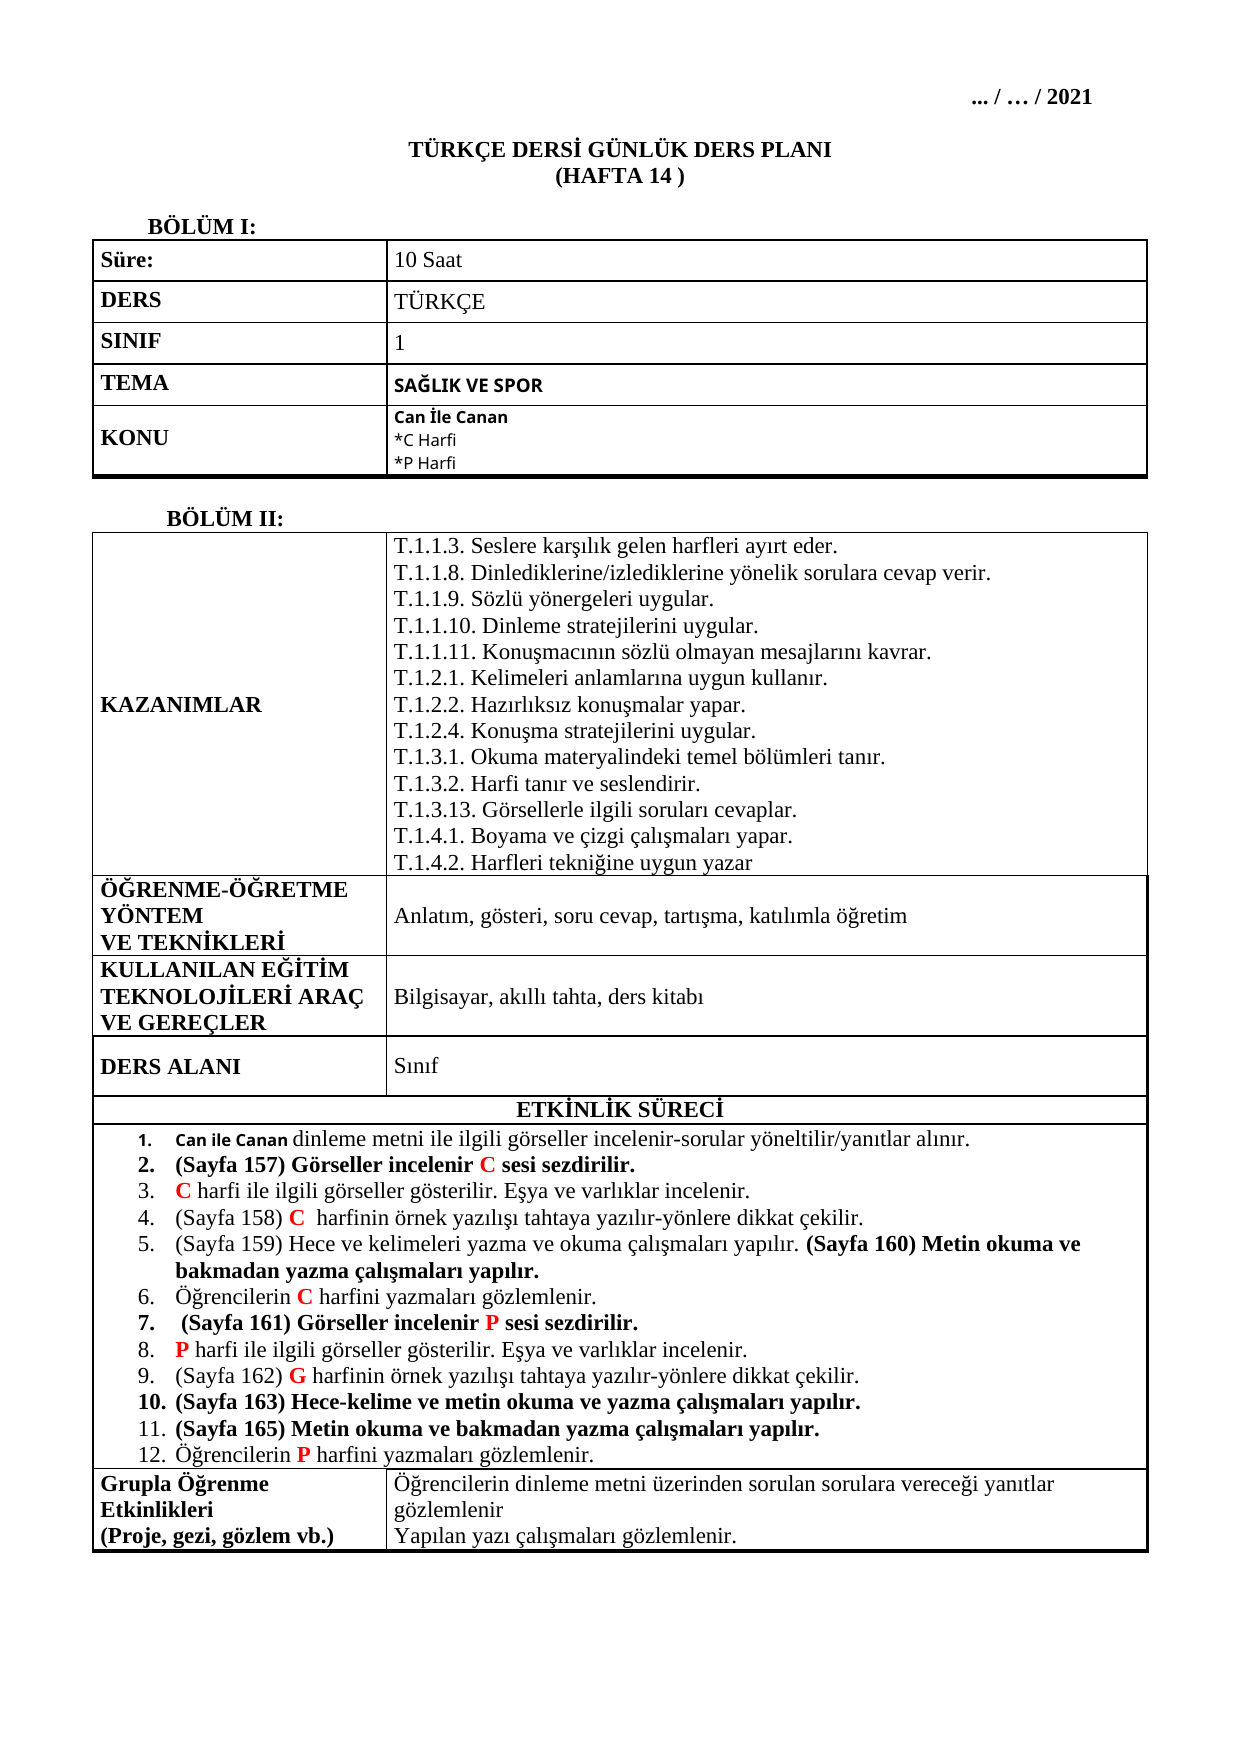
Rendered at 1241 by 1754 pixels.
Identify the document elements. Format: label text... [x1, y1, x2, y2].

table_header 10 Saat [388, 241, 1146, 280]
table_cell DERS [94, 282, 386, 322]
table_cell Bilgisayar, akıllı tahta, ders kitabı [387, 956, 1146, 1035]
text (HAFTA 14 ) [148, 162, 1093, 189]
table_cell Sınıf [387, 1037, 1146, 1095]
table_header KAZANIMLAR [93, 533, 386, 875]
table_cell DERS ALANI [94, 1037, 386, 1095]
table_cell SAĞLIK VE SPOR [388, 365, 1146, 404]
table_cell Can İle Canan *C Harfi *P Harfi [388, 406, 1146, 474]
table_cell Can ile Canan dinleme metni ile ilgili görseller incelenir-sorular yöneltilir/yanıtlar alınır. (Sayfa 157) Görseller incelenir C sesi sezdirilir. C harfi ile ilgili görseller gösterilir. Eşya ve varlıklar incelenir. (Sayfa 158) C harfinin örnek yazılışı tahtaya yazılır-yönlere dikkat çekilir. (Sayfa 159) Hece ve kelimeleri yazma ve okuma çalışmaları yapılır. (Sayfa 160) Metin okuma ve bakmadan yazma çalışmaları yapılır. Öğrencilerin C harfini yazmaları gözlemlenir. (Sayfa 161) Görseller incelenir P sesi sezdirilir. P harfi ile ilgili görseller gösterilir. Eşya ve varlıklar incelenir. (Sayfa 162) G harfinin örnek yazılışı tahtaya yazılır-yönlere dikkat çekilir. (Sayfa 163) Hece-kelime ve metin okuma ve yazma çalışmaları yapılır. (Sayfa 165) Metin okuma ve bakmadan yazma çalışmaları yapılır. Öğrencilerin P harfini yazmaları gözlemlenir. [94, 1125, 1146, 1467]
table_cell ETKİNLİK SÜRECİ [94, 1097, 1146, 1123]
text BÖLÜM II: [148, 505, 1093, 532]
text TÜRKÇE DERSİ GÜNLÜK DERS PLANI [148, 136, 1093, 162]
table_cell Grupla Öğrenme Etkinlikleri (Proje, gezi, gözlem vb.) [94, 1469, 386, 1549]
table_header Süre: [94, 241, 386, 280]
table_cell SINIF [94, 323, 386, 363]
table_cell KULLANILAN EĞİTİM TEKNOLOJİLERİ ARAÇ VE GEREÇLER [93, 956, 386, 1035]
table_cell 1 [388, 323, 1146, 363]
text ... / … / 2021 [148, 83, 1093, 109]
table_cell Öğrencilerin dinleme metni üzerinden sorulan sorulara vereceği yanıtlar gözlemlenir Yapılan yazı çalışmaları gözlemlenir. [387, 1470, 1146, 1549]
table_cell TÜRKÇE [388, 282, 1146, 322]
table_cell TEMA [94, 365, 386, 404]
table_cell KONU [94, 406, 386, 474]
table_cell Anlatım, gösteri, soru cevap, tartışma, katılımla öğretim [387, 876, 1146, 955]
text BÖLÜM I: [148, 213, 1093, 239]
table_cell ÖĞRENME-ÖĞRETME YÖNTEM VE TEKNİKLERİ [93, 876, 386, 955]
table_header T.1.1.3. Seslere karşılık gelen harfleri ayırt eder. T.1.1.8. Dinlediklerine/izlediklerine yönelik sorulara cevap verir. T.1.1.9. Sözlü yönergeleri uygular. T.1.1.10. Dinleme stratejilerini uygular. T.1.1.11. Konuşmacının sözlü olmayan mesajlarını kavrar. T.1.2.1. Kelimeleri anlamlarına uygun kullanır. T.1.2.2. Hazırlıksız konuşmalar yapar. T.1.2.4. Konuşma stratejilerini uygular. T.1.3.1. Okuma materyalindeki temel bölümleri tanır. T.1.3.2. Harfi tanır ve seslendirir. T.1.3.13. Görsellerle ilgili soruları cevaplar. T.1.4.1. Boyama ve çizgi çalışmaları yapar. T.1.4.2. Harfleri tekniğine uygun yazar [387, 533, 1147, 875]
